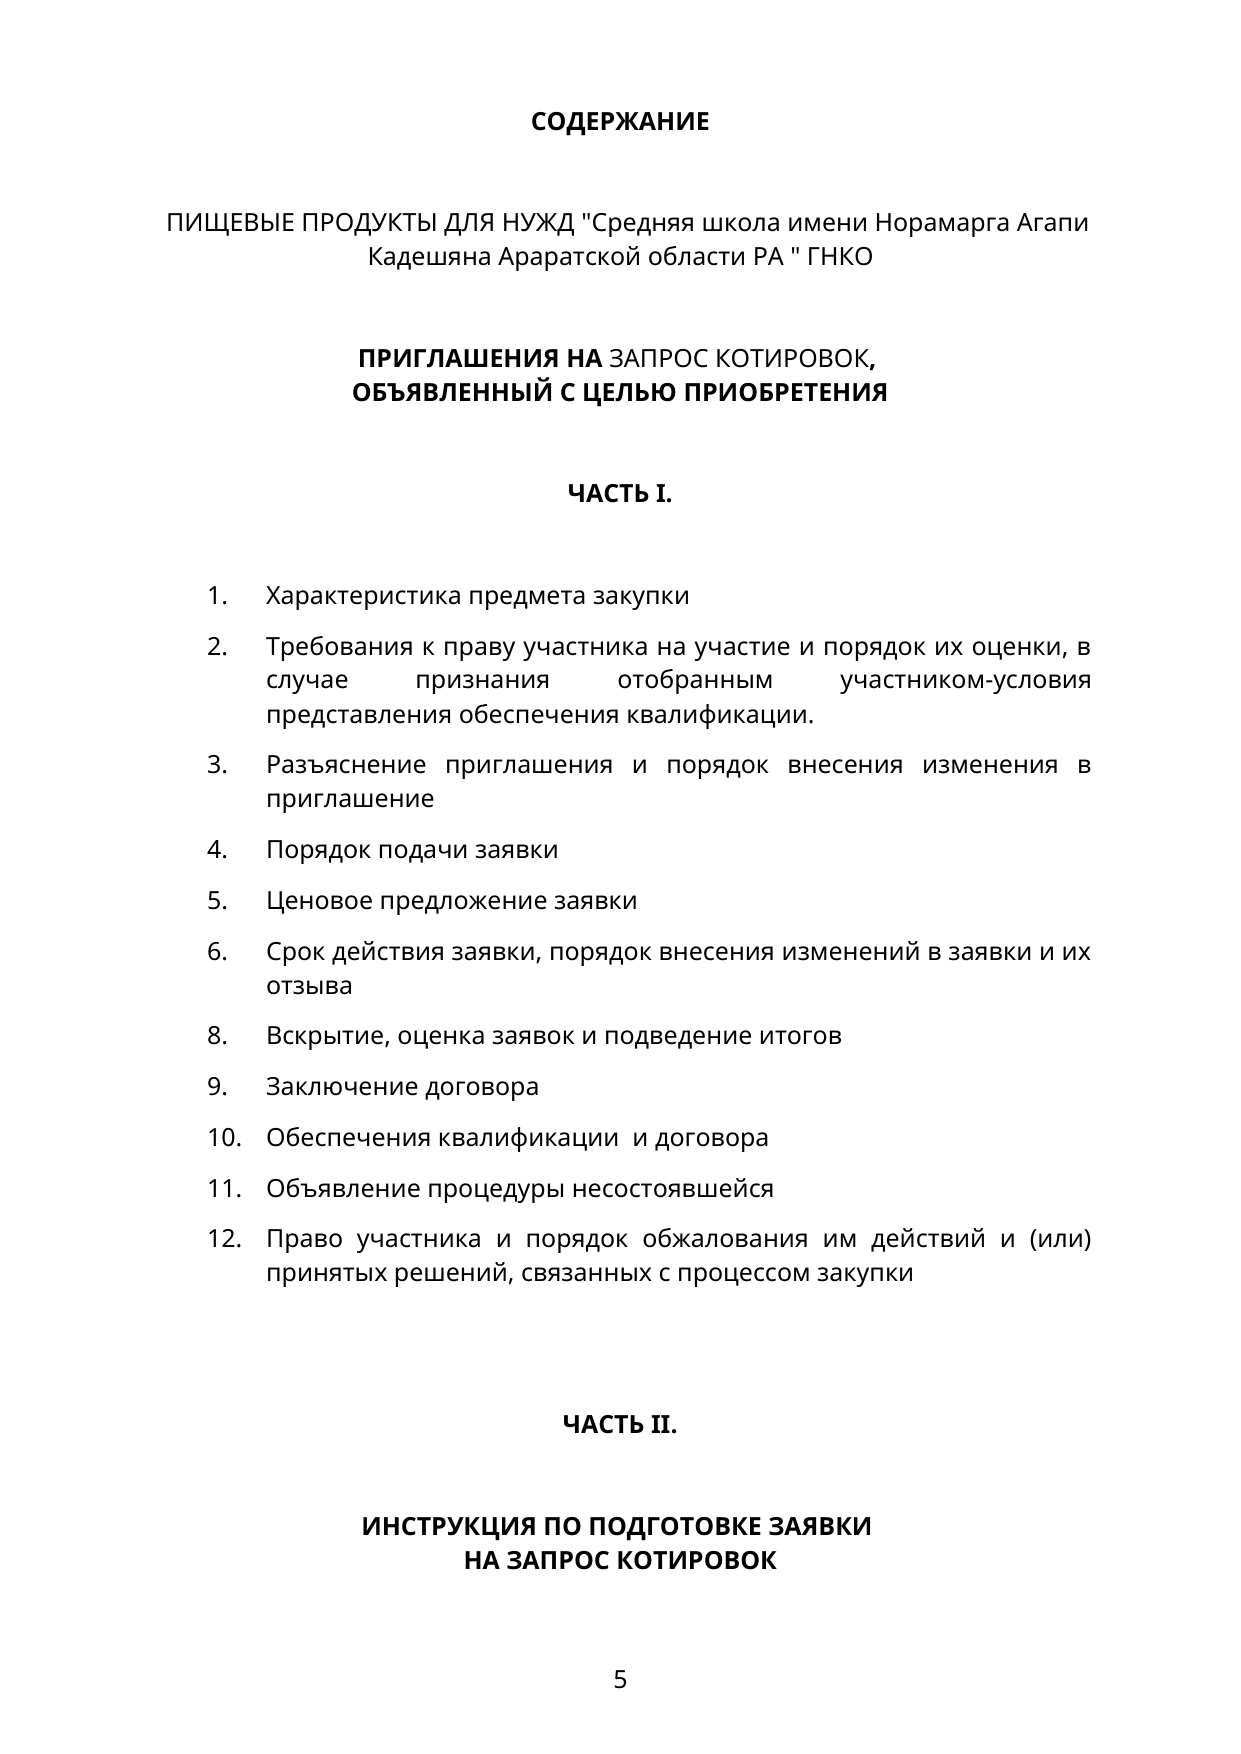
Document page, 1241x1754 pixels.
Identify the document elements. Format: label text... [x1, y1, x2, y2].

text ПИЩЕВЫЕ ПРОДУКТЫ ДЛЯ НУЖД "Средняя школа имени Норамарга Агапи Кадешяна Араратской области РА " ГНКО [148, 205, 1093, 273]
text ИНСТРУКЦИЯ ПО ПОДГОТОВКЕ ЗАЯВКИ НА ЗАПРОС КОТИРОВОК [148, 1509, 1092, 1577]
text ПРИГЛАШЕНИЯ НА Запрос котировок, ОБЪЯВЛЕННЫЙ С ЦЕЛЬЮ ПРИОБРЕТЕНИЯ [148, 340, 1092, 408]
text 11. Объявление процедуры несостоявшейся [207, 1170, 1092, 1204]
text 4. Порядок подачи заявки [207, 832, 1092, 866]
text ЧАСТЬ II. [148, 1407, 1092, 1441]
text 8. Вскрытие, оценка заявок и подведение итогов [207, 1018, 1092, 1052]
text 2. Требования к праву участника на участие и порядок их оценки, в случае признания отобранным участником-условия представления обеспечения квалификации. [207, 628, 1092, 730]
text СОДЕРЖАНИЕ [148, 103, 1092, 137]
text 3. Разъяснение приглашения и порядок внесения изменения в приглашение [207, 747, 1092, 815]
text 6. Срок действия заявки, порядок внесения изменений в заявки и их отзыва [207, 933, 1092, 1001]
text 1. Характеристика предмета закупки [207, 577, 1092, 611]
text 10. Обеспечения квалификации и договора [207, 1119, 1092, 1153]
text 9. Заключение договора [207, 1069, 1092, 1103]
text 12. Право участника и порядок обжалования им действий и (или) принятых решений, связанных с процессом закупки [207, 1221, 1092, 1289]
text ЧАСТЬ I. [148, 476, 1092, 510]
text 5. Ценовое предложение заявки [207, 882, 1092, 917]
